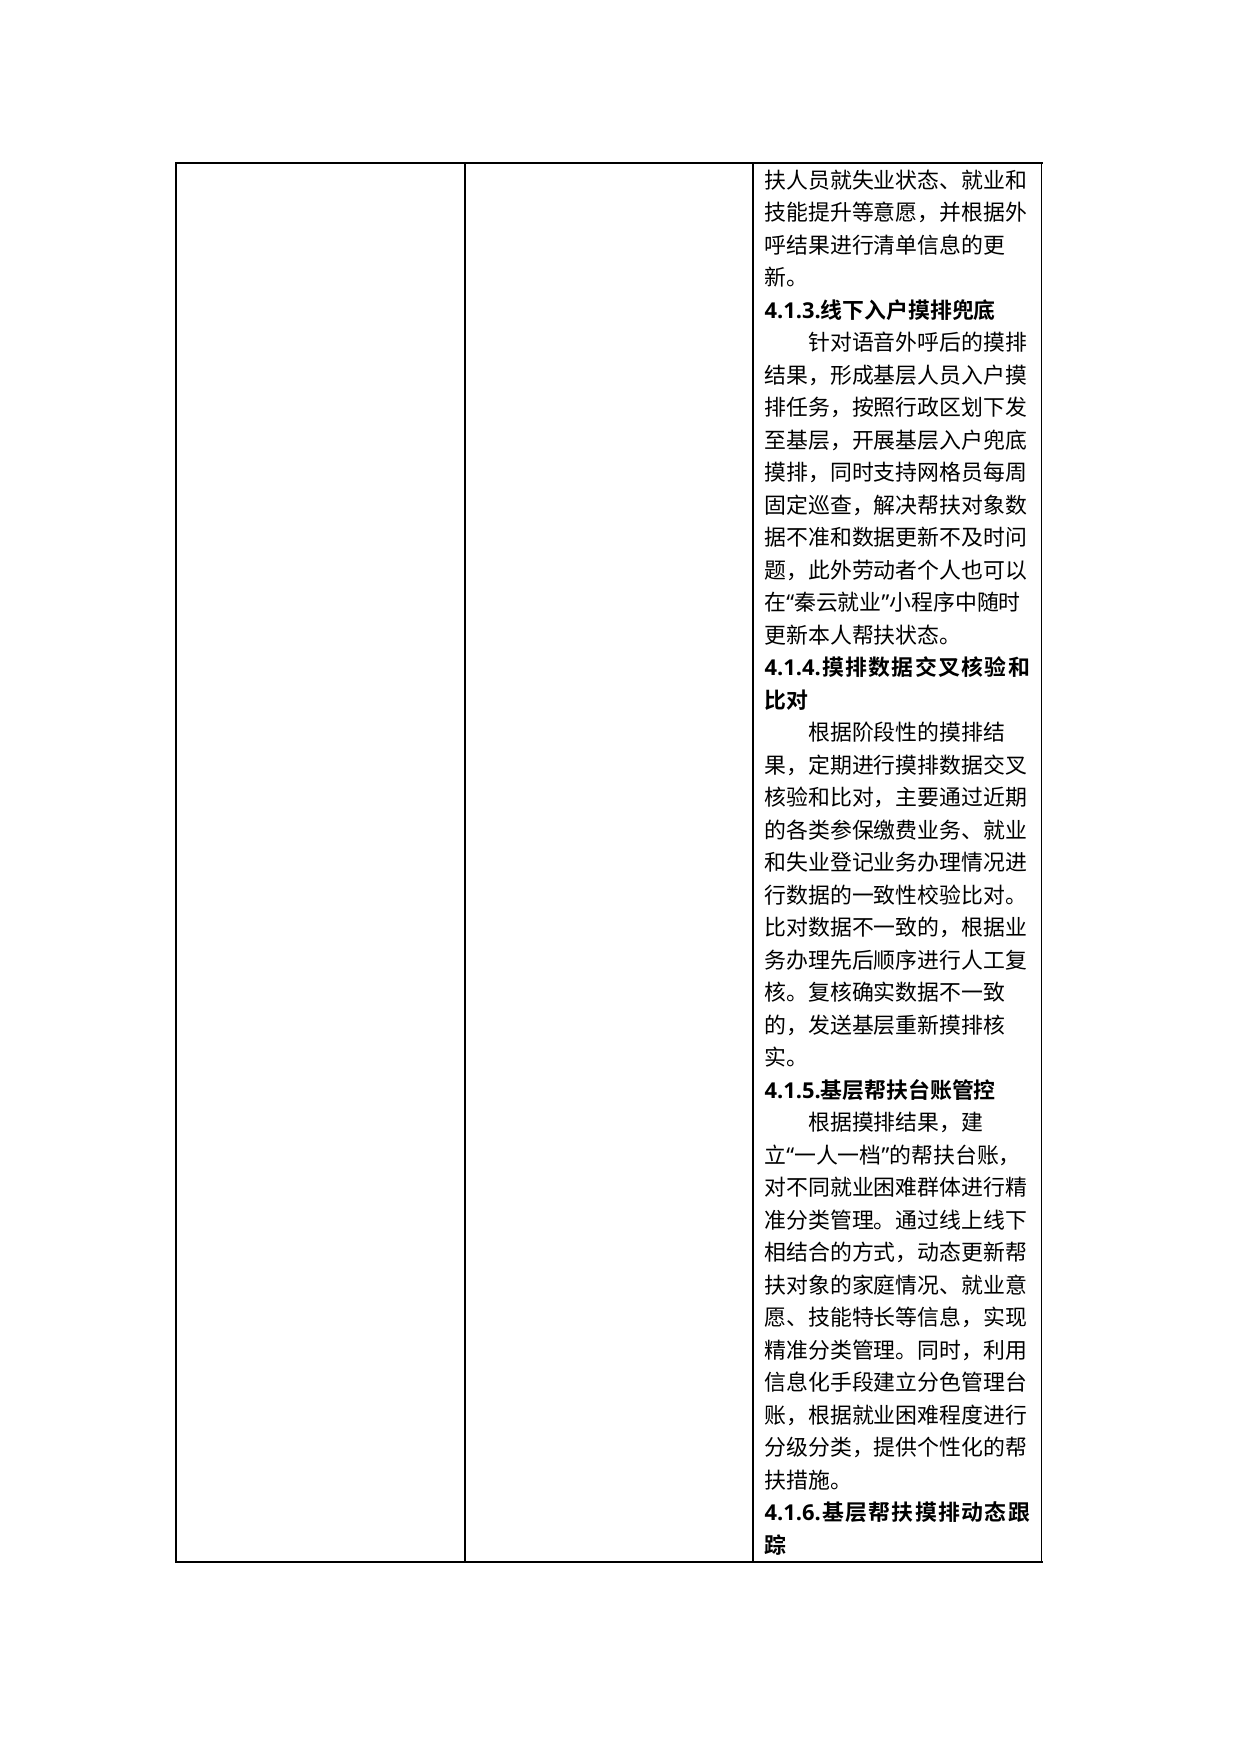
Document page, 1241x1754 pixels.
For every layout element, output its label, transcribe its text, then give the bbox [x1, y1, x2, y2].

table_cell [754, 164, 1041, 1561]
table_cell 1 [177, 164, 464, 1561]
table_cell [466, 164, 752, 1561]
